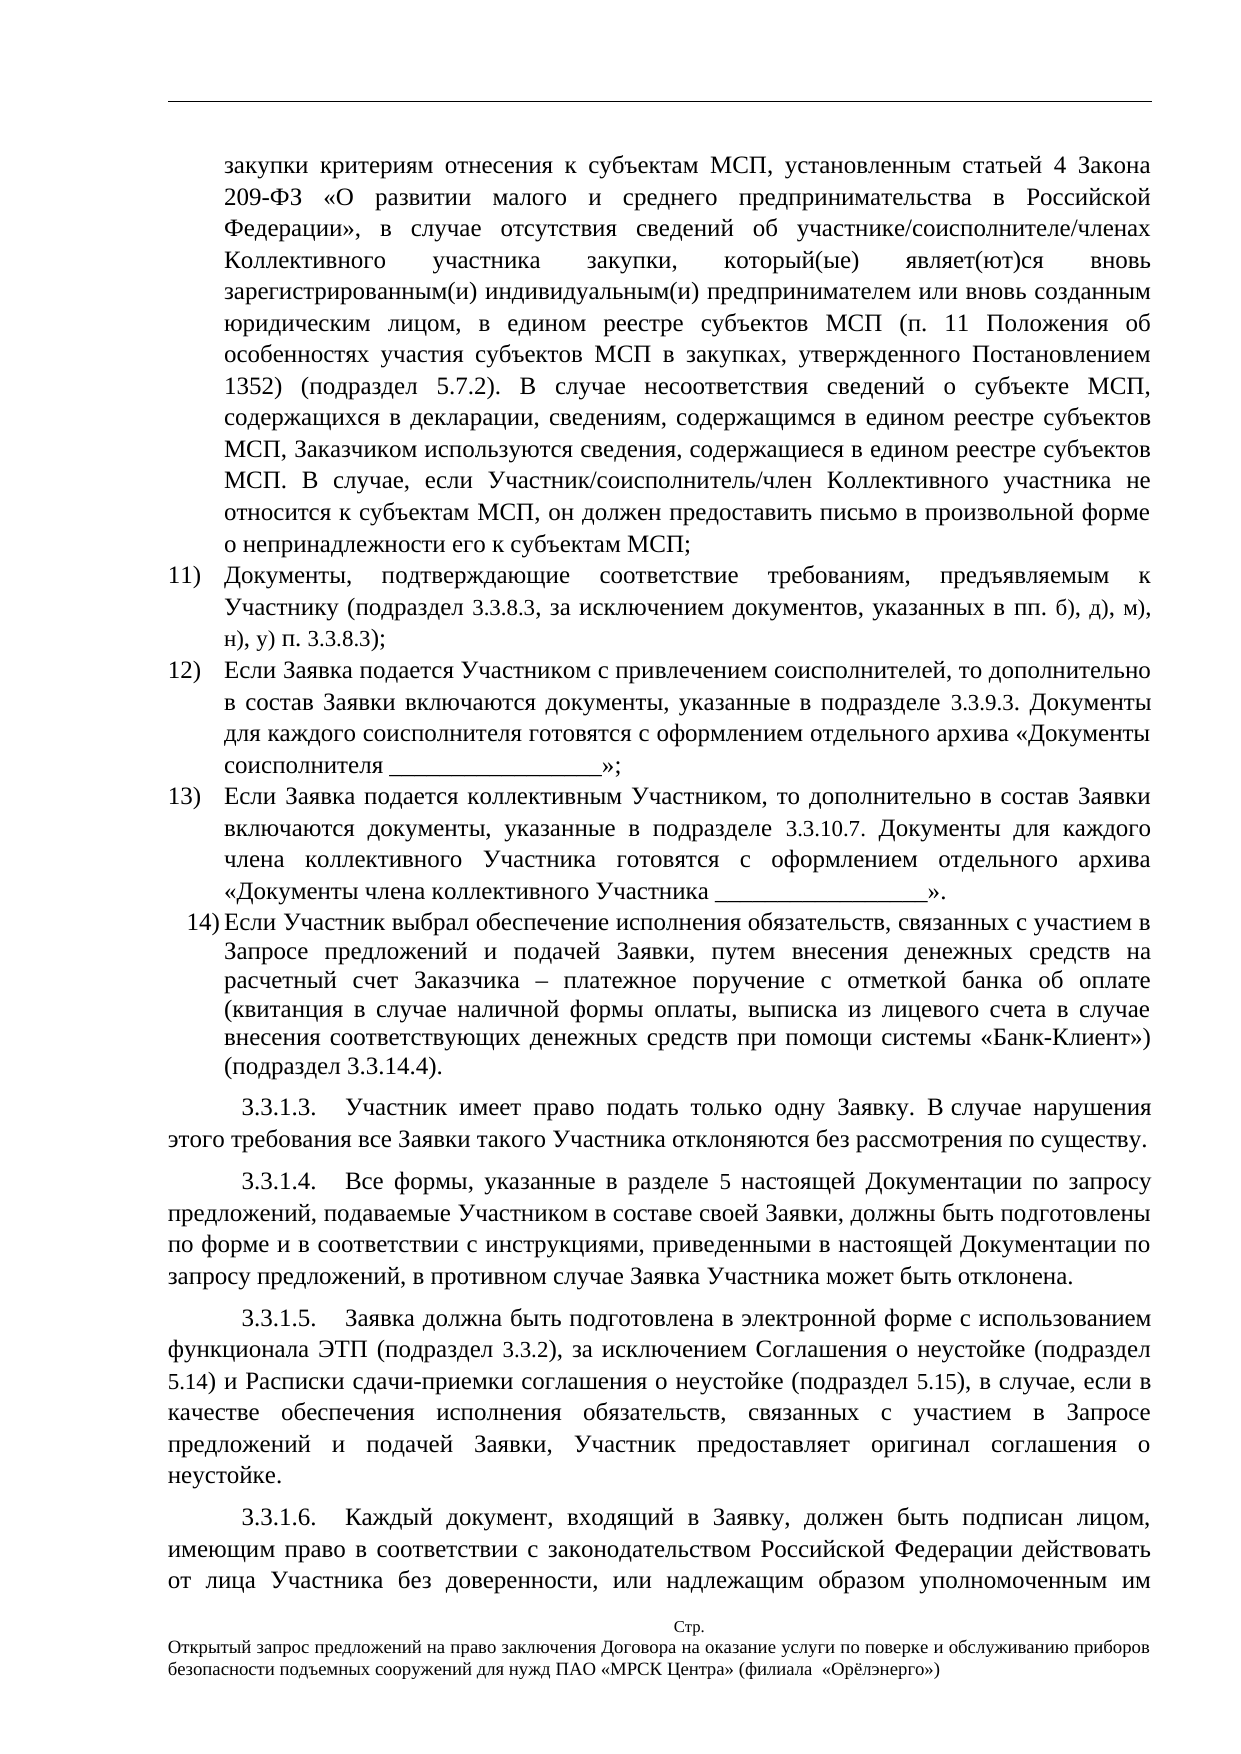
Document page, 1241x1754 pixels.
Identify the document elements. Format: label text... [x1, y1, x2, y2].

list Документы, подтверждающие соответствие требованиям, предъявляемым к Участнику (подраздел 3.3.8.3, за исключением документов, указанных в пп. б), д), м), н), у) п. 3.3.8.3); [168, 560, 1152, 652]
list Если Заявка подается коллективным Участником, то дополнительно в состав Заявки включаются документы, указанные в подразделе 3.3.10.7. Документы для каждого члена коллективного Участника готовятся с оформлением отдельного архива «Документы члена коллективного Участника _________________». [168, 781, 1152, 905]
list Если Участник выбрал обеспечение исполнения обязательств, связанных с участием в Запросе предложений и подачей Заявки, путем внесения денежных средств на расчетный счет Заказчика – платежное поручение с отметкой банка об оплате (квитанция в случае наличной формы оплаты, выписка из лицевого счета в случае внесения соответствующих денежных средств при помощи системы «Банк-Клиент») (подраздел 3.3.14.4). [186, 907, 1152, 1080]
list Участник имеет право подать только одну Заявку. В случае нарушения этого требования все Заявки такого Участника отклоняются без рассмотрения по существу. [168, 1092, 1152, 1153]
list Все формы, указанные в разделе 5 настоящей Документации по запросу предложений, подаваемые Участником в составе своей Заявки, должны быть подготовлены по форме и в соответствии с инструкциями, приведенными в настоящей Документации по запросу предложений, в противном случае Заявка Участника может быть отклонена. [168, 1166, 1152, 1289]
list Если Заявка подается Участником с привлечением соисполнителей, то дополнительно в состав Заявки включаются документы, указанные в подразделе 3.3.9.3. Документы для каждого соисполнителя готовятся с оформлением отдельного архива «Документы соисполнителя _________________»; [168, 655, 1152, 778]
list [168, 150, 1152, 557]
list Заявка должна быть подготовлена в электронной форме с использованием функционала ЭТП (подраздел 3.3.2), за исключением Соглашения о неустойке (подраздел 5.14) и Расписки сдачи-приемки соглашения о неустойке (подраздел 5.15), в случае, если в качестве обеспечения исполнения обязательств, связанных с участием в Запросе предложений и подачей Заявки, Участник предоставляет оригинал соглашения о неустойке. [168, 1303, 1152, 1489]
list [168, 1502, 1152, 1594]
